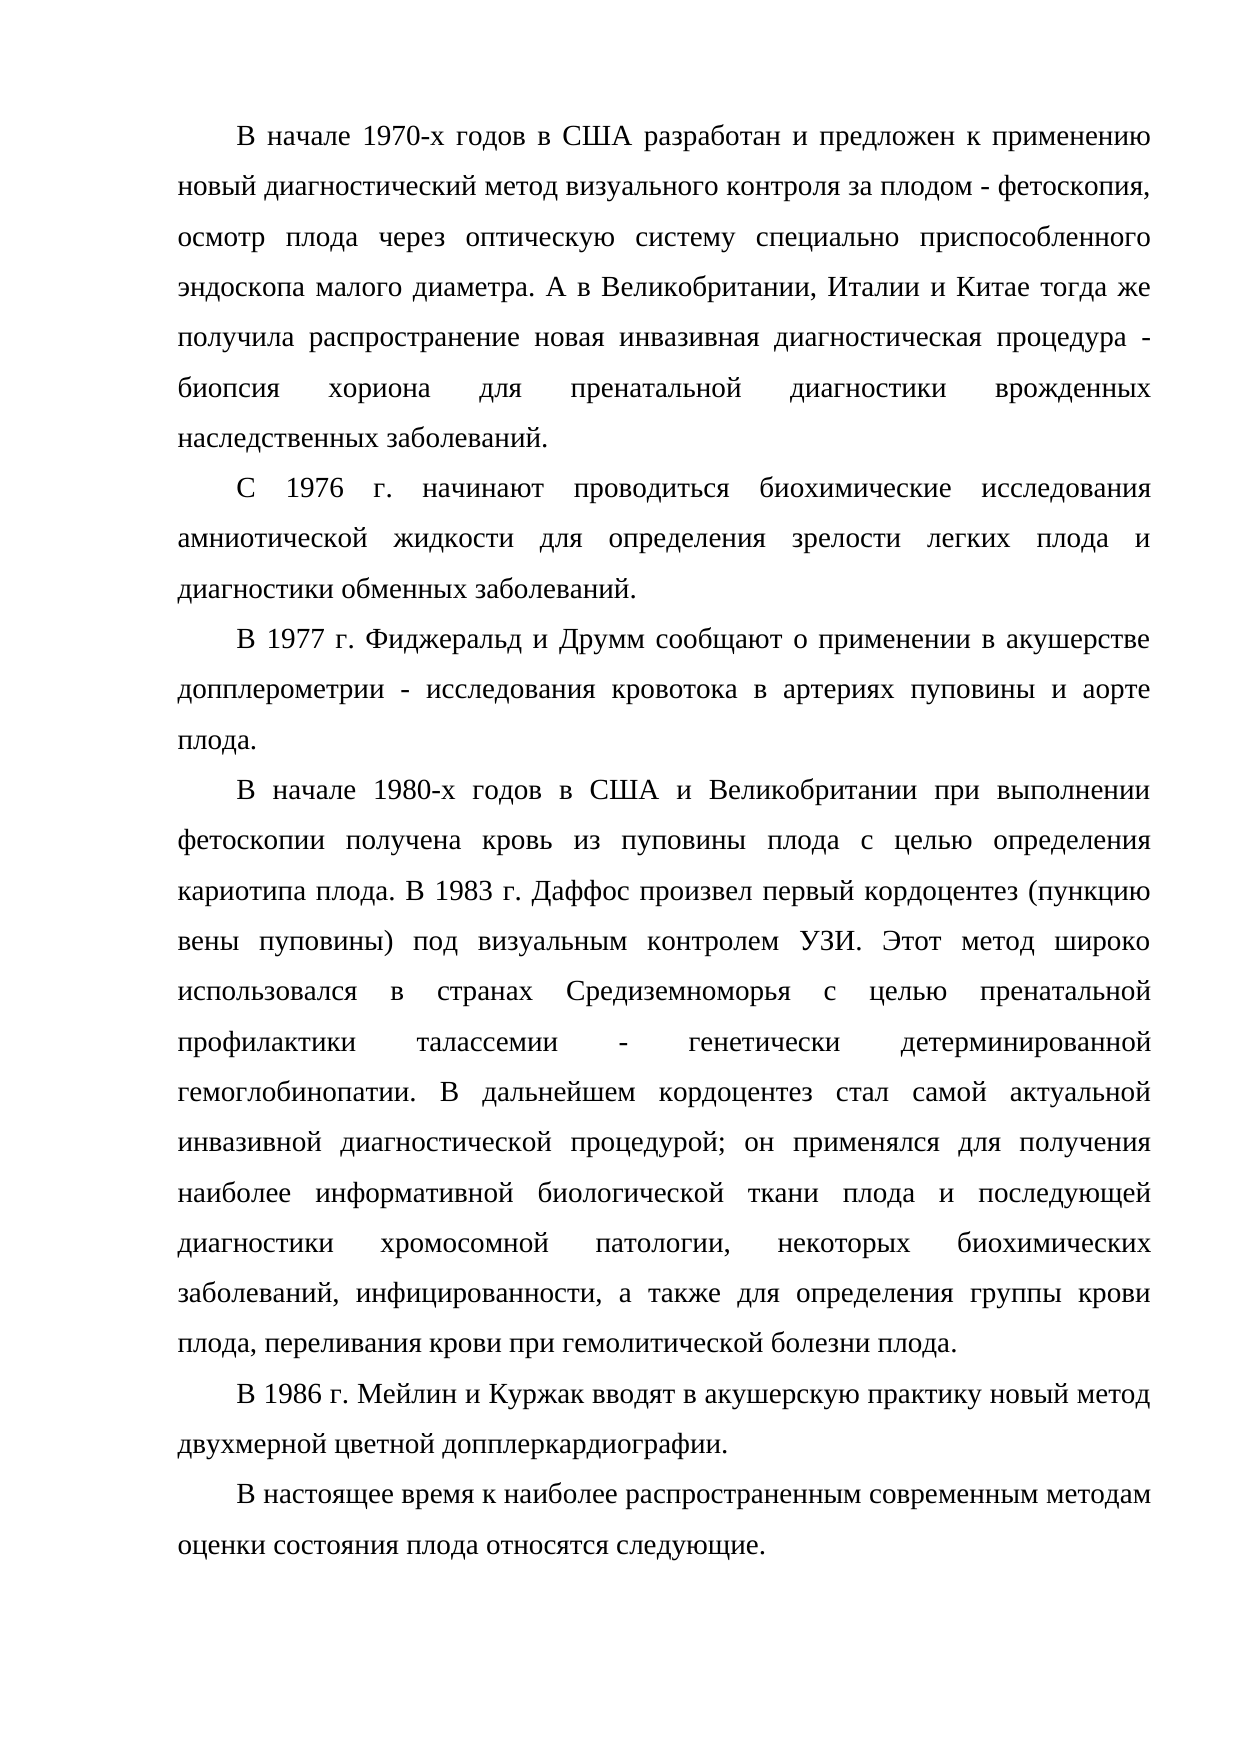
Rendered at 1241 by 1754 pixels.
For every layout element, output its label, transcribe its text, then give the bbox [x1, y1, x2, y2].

text В начале 1980-х годов в США и Великобритании при выполнении фетоскопии получена кровь из пуповины плода с целью определения кариотипа плода. В 1983 г. Даффос произвел первый кордоцентез (пункцию вены пуповины) под визуальным контролем УЗИ. Этот метод широко использовался в странах Средиземноморья с целью пренатальной профилактики талассемии - генетически детерминированной гемоглобинопатии. В дальнейшем кордоцентез стал самой актуальной инвазивной диагностической процедурой; он применялся для получения наиболее информативной биологической ткани плода и последующей диагностики хромосомной патологии, некоторых биохимических заболеваний, инфицированности, а также для определения группы крови плода, переливания крови при гемолитической болезни плода. [177, 772, 1152, 1359]
text В начале 1970-х годов в США разработан и предложен к применению новый диагностический метод визуального контроля за плодом - фетоскопия, осмотр плода через оптическую систему специально приспособленного эндоскопа малого диаметра. А в Великобритании, Италии и Китае тогда же получила распространение новая инвазивная диагностическая процедура - биопсия хориона для пренатальной диагностики врожденных наследственных заболеваний. [177, 118, 1152, 453]
text С 1976 г. начинают проводиться биохимические исследования амниотической жидкости для определения зрелости легких плода и диагностики обменных заболеваний. [177, 470, 1152, 604]
text В 1977 г. Фиджеральд и Друмм сообщают о применении в акушерстве допплерометрии - исследования кровотока в артериях пуповины и аорте плода. [177, 621, 1152, 755]
text В 1986 г. Мейлин и Куржак вводят в акушерскую практику новый метод двухмерной цветной допплеркардиографии. [177, 1376, 1152, 1460]
text В настоящее время к наиболее распространенным современным методам оценки состояния плода относятся следующие. [177, 1477, 1152, 1560]
